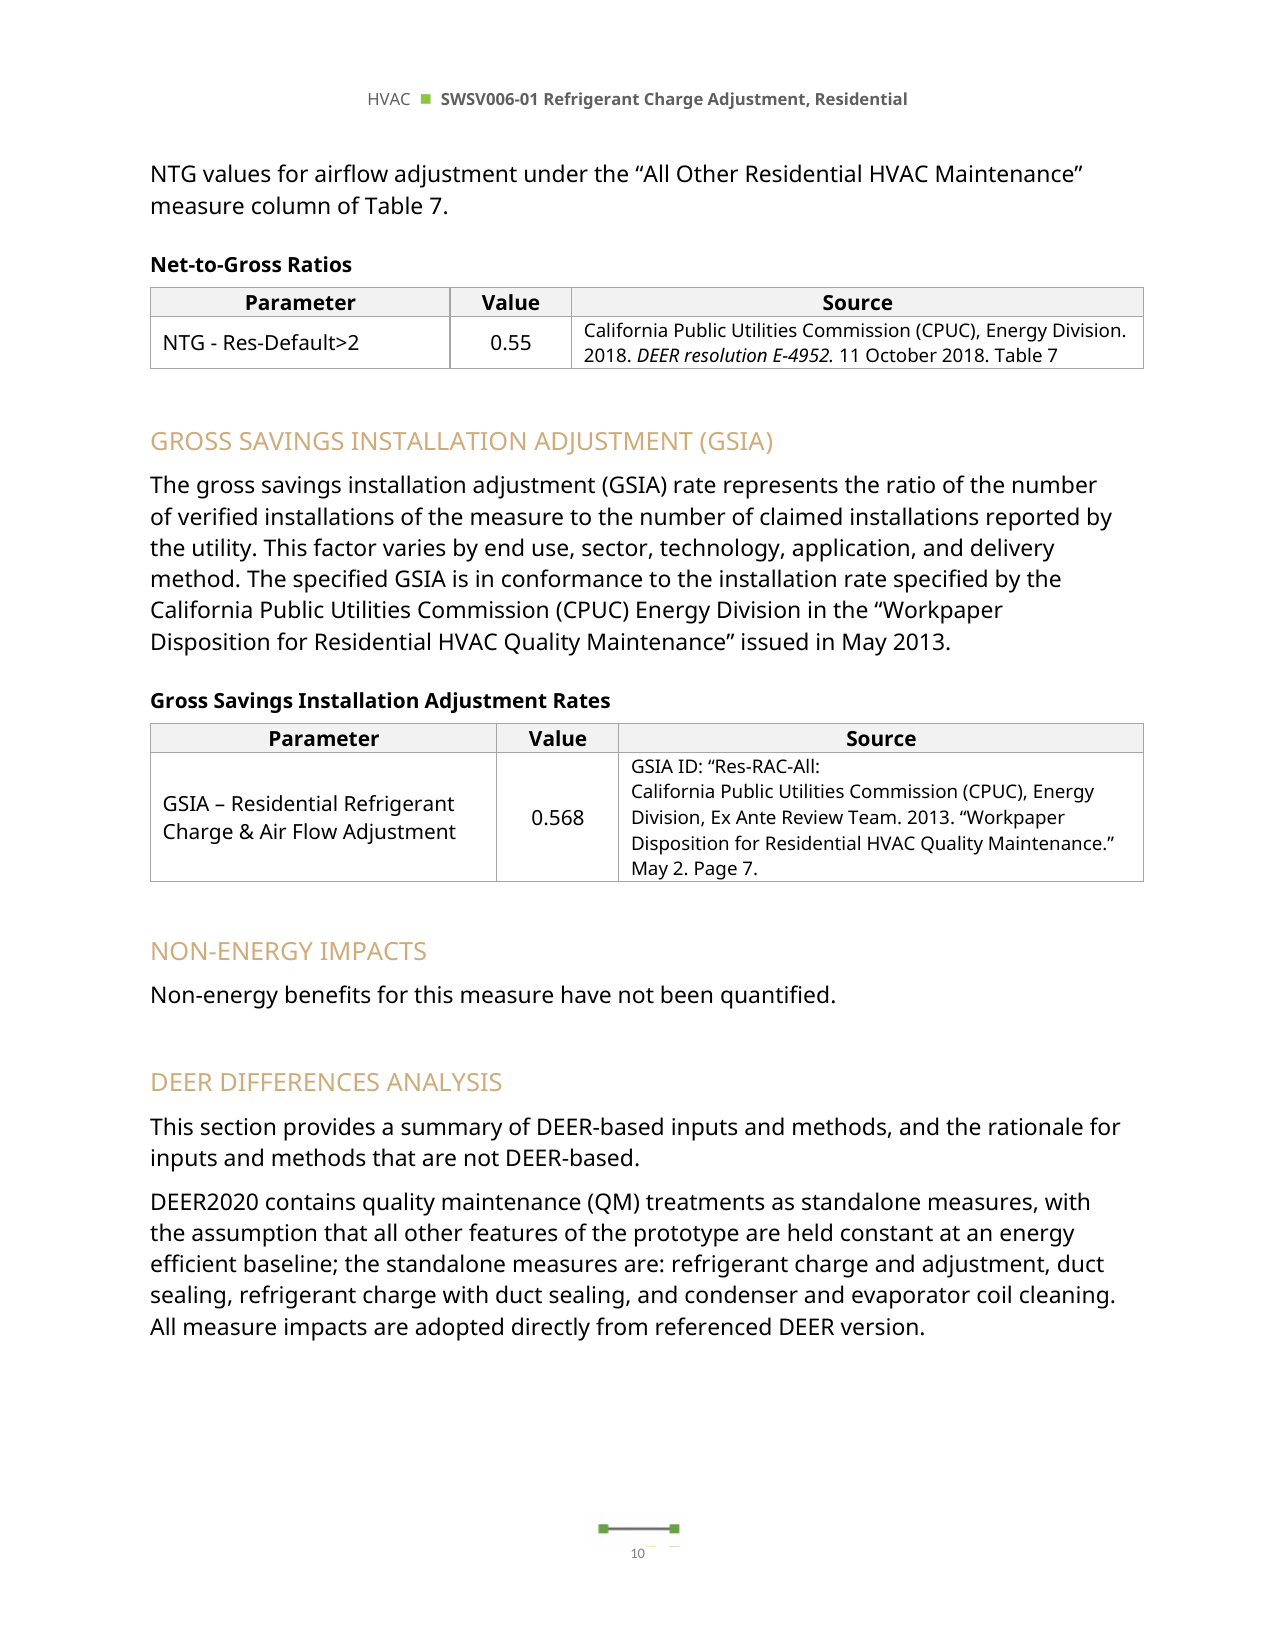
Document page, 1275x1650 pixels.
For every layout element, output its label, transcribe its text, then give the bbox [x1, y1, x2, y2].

table_header Source [619, 724, 1143, 752]
table_cell 0.568 [497, 753, 618, 881]
subtitle DEER Differences Analysis [150, 1067, 1125, 1098]
table_cell GSIA ID: “Res-RAC-All: California Public Utilities Commission (CPUC), Energy Division, Ex Ante Review Team. 2013. “Workpaper Disposition for Residential HVAC Quality Maintenance.” May 2. Page 7. [619, 753, 1143, 881]
text Non-energy benefits for this measure have not been quantified. [150, 979, 1125, 1010]
table_header Parameter [151, 724, 496, 752]
text Net-to-Gross Ratios [150, 250, 1125, 278]
table_header Parameter [151, 288, 449, 316]
table_cell GSIA – Residential Refrigerant Charge & Air Flow Adjustment [151, 753, 496, 881]
table_header Source [572, 288, 1143, 316]
table_cell 0.55 [451, 317, 571, 368]
text The gross savings installation adjustment (GSIA) rate represents the ratio of the number of verified installations of the measure to the number of claimed installations reported by the utility. This factor varies by end use, sector, technology, application, and delivery method. The specified GSIA is in conformance to the installation rate specified by the California Public Utilities Commission (CPUC) Energy Division in the “Workpaper Disposition for Residential HVAC Quality Maintenance” issued in May 2013. [150, 469, 1125, 657]
text Gross Savings Installation Adjustment Rates [150, 686, 1125, 714]
table_header Value [451, 288, 571, 316]
table_cell NTG - Res-Default>2 [151, 317, 449, 368]
text This section provides a summary of DEER-based inputs and methods, and the rationale for inputs and methods that are not DEER-based. [150, 1110, 1125, 1173]
subtitle Gross Savings Installation Adjustment (GSIA) [150, 426, 1125, 457]
table_header Value [497, 724, 618, 752]
table_cell California Public Utilities Commission (CPUC), Energy Division. 2018. DEER resolution E-4952. 11 October 2018. Table 7 [572, 317, 1143, 368]
subtitle Non-Energy Impacts [150, 935, 1125, 967]
text DEER2020 contains quality maintenance (QM) treatments as standalone measures, with the assumption that all other features of the prototype are held constant at an energy efficient baseline; the standalone measures are: refrigerant charge and adjustment, duct sealing, refrigerant charge with duct sealing, and condenser and evaporator coil cleaning. All measure impacts are adopted directly from referenced DEER version. [150, 1185, 1125, 1342]
picture [589, 1512, 684, 1547]
